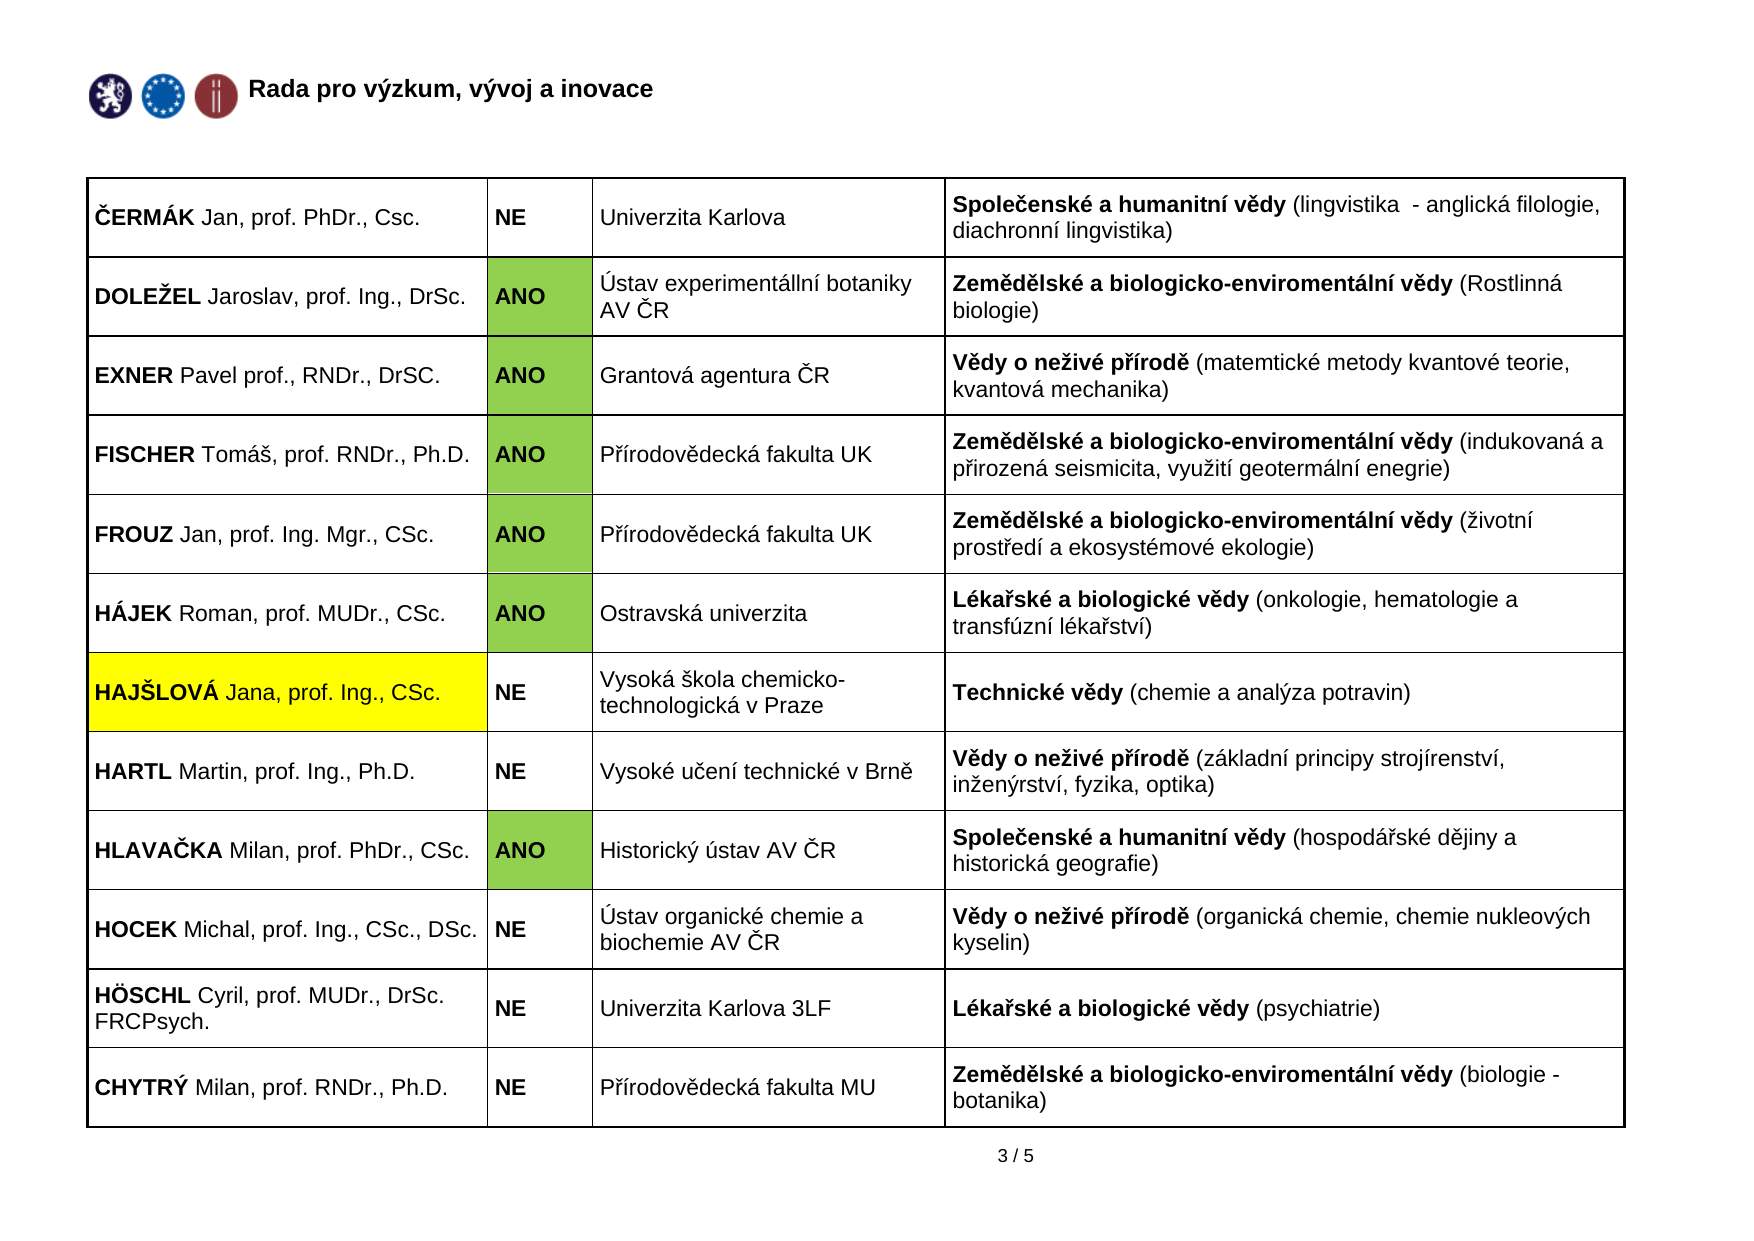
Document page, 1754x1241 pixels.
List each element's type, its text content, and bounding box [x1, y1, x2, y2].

table_cell HAJŠLOVÁ Jana, prof. Ing., CSc. [89, 653, 487, 731]
table_cell ANO [488, 258, 592, 335]
table_cell Zemědělské a biologicko-enviromentální vědy (biologie - botanika) [946, 1048, 1623, 1126]
table_cell FROUZ Jan, prof. Ing. Mgr., CSc. [89, 495, 487, 572]
picture [88, 73, 239, 120]
table_cell Vysoké učení technické v Brně [593, 732, 944, 810]
table_cell Lékařské a biologické vědy (psychiatrie) [946, 970, 1623, 1047]
table_cell HÁJEK Roman, prof. MUDr., CSc. [89, 574, 487, 652]
table_cell Společenské a humanitní vědy (lingvistika - anglická filologie, diachronní lingvistika) [946, 179, 1623, 256]
table_cell NE [488, 970, 592, 1047]
table_cell Vědy o neživé přírodě (matemtické metody kvantové teorie, kvantová mechanika) [946, 337, 1623, 414]
table_cell NE [488, 890, 592, 968]
table_cell ANO [488, 811, 592, 889]
table_cell NE [488, 1048, 592, 1126]
table_cell DOLEŽEL Jaroslav, prof. Ing., DrSc. [89, 258, 487, 335]
table_cell ANO [488, 416, 592, 493]
table_cell ČERMÁK Jan, prof. PhDr., Csc. [89, 179, 487, 256]
table_cell HLAVAČKA Milan, prof. PhDr., CSc. [89, 811, 487, 889]
table_cell FISCHER Tomáš, prof. RNDr., Ph.D. [89, 416, 487, 493]
table_cell ANO [488, 574, 592, 652]
table_cell NE [488, 732, 592, 810]
table_cell HÖSCHL Cyril, prof. MUDr., DrSc. FRCPsych. [89, 970, 487, 1047]
table_cell NE [488, 179, 592, 256]
table_cell NE [488, 653, 592, 731]
table_cell Přírodovědecká fakulta MU [593, 1048, 944, 1126]
table_cell Společenské a humanitní vědy (hospodářské dějiny a historická geografie) [946, 811, 1623, 889]
table_cell EXNER Pavel prof., RNDr., DrSC. [89, 337, 487, 414]
table_cell ANO [488, 495, 592, 572]
table_cell Ústav experimentállní botaniky AV ČR [593, 258, 944, 335]
table_cell Historický ústav AV ČR [593, 811, 944, 889]
table_cell Vědy o neživé přírodě (organická chemie, chemie nukleových kyselin) [946, 890, 1623, 968]
table_cell Zemědělské a biologicko-enviromentální vědy (životní prostředí a ekosystémové ekologie) [946, 495, 1623, 572]
table_cell CHYTRÝ Milan, prof. RNDr., Ph.D. [89, 1048, 487, 1126]
table_cell HARTL Martin, prof. Ing., Ph.D. [89, 732, 487, 810]
table_cell Ostravská univerzita [593, 574, 944, 652]
table_cell Přírodovědecká fakulta UK [593, 416, 944, 493]
table_cell Vědy o neživé přírodě (základní principy strojírenství, inženýrství, fyzika, optika) [946, 732, 1623, 810]
table_cell Technické vědy (chemie a analýza potravin) [946, 653, 1623, 731]
table_cell Lékařské a biologické vědy (onkologie, hematologie a transfúzní lékařství) [946, 574, 1623, 652]
table_cell Grantová agentura ČR [593, 337, 944, 414]
table_cell Univerzita Karlova [593, 179, 944, 256]
table_cell Ústav organické chemie a biochemie AV ČR [593, 890, 944, 968]
table_cell Přírodovědecká fakulta UK [593, 495, 944, 572]
table_cell Univerzita Karlova 3LF [593, 970, 944, 1047]
table_cell ANO [488, 337, 592, 414]
table_cell Vysoká škola chemicko-technologická v Praze [593, 653, 944, 731]
table_cell Zemědělské a biologicko-enviromentální vědy (Rostlinná biologie) [946, 258, 1623, 335]
table_cell HOCEK Michal, prof. Ing., CSc., DSc. [89, 890, 487, 968]
table_cell Zemědělské a biologicko-enviromentální vědy (indukovaná a přirozená seismicita, využití geotermální enegrie) [946, 416, 1623, 493]
